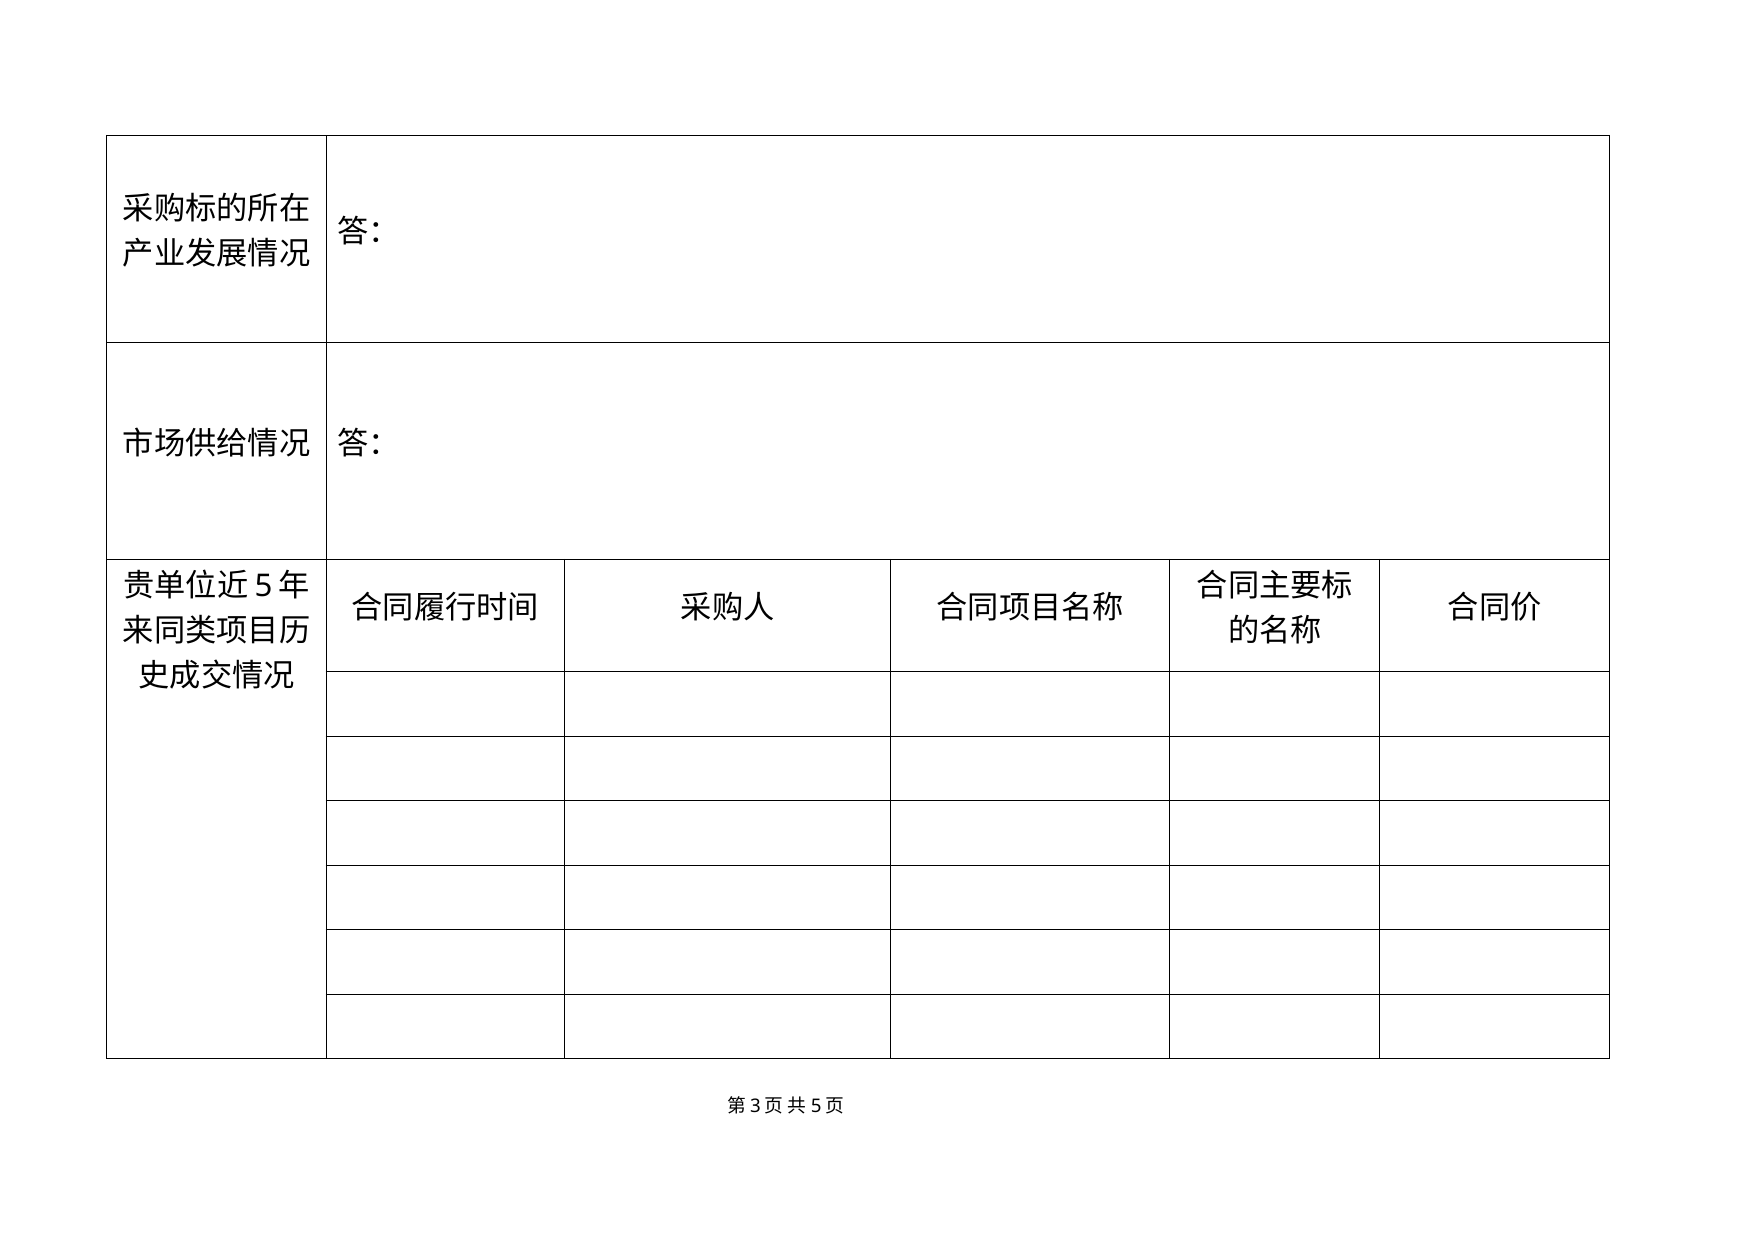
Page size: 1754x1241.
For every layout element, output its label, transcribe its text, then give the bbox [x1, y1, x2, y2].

table_cell [891, 672, 1169, 736]
table_cell [327, 737, 564, 800]
table_cell [1170, 866, 1379, 929]
table_cell [327, 672, 564, 736]
table_cell [891, 995, 1169, 1058]
table_cell [891, 930, 1169, 994]
table_cell 采购人 [565, 560, 890, 671]
table_cell 贵单位近5年来同类项目历史成交情况 [107, 560, 326, 1058]
table_cell [565, 866, 890, 929]
table_cell [327, 930, 564, 994]
table_cell [1380, 866, 1609, 929]
table_cell [891, 737, 1169, 800]
table_cell 合同价 [1380, 560, 1609, 671]
table_cell [891, 801, 1169, 865]
table_cell 合同主要标的名称 [1170, 560, 1379, 671]
table_cell [1380, 737, 1609, 800]
table_cell [1380, 801, 1609, 865]
table_cell 采购标的所在产业发展情况 [107, 136, 326, 342]
table_cell [1380, 995, 1609, 1058]
table_cell [327, 866, 564, 929]
table_cell [565, 801, 890, 865]
table_cell [1380, 672, 1609, 736]
table_cell 市场供给情况 [107, 343, 326, 559]
table_cell [327, 801, 564, 865]
table_cell [327, 995, 564, 1058]
table_cell [1170, 930, 1379, 994]
table_cell [1170, 995, 1379, 1058]
table_cell [891, 866, 1169, 929]
table_cell [1170, 801, 1379, 865]
table_cell 合同项目名称 [891, 560, 1169, 671]
table_cell [565, 995, 890, 1058]
table_cell [565, 930, 890, 994]
table_cell [1380, 930, 1609, 994]
table_cell [1170, 672, 1379, 736]
table_cell 合同履行时间 [327, 560, 564, 671]
table_cell [1170, 737, 1379, 800]
table_cell 答： [327, 343, 1609, 559]
table_cell [565, 737, 890, 800]
table_cell [565, 672, 890, 736]
table_cell 答： [327, 136, 1609, 342]
